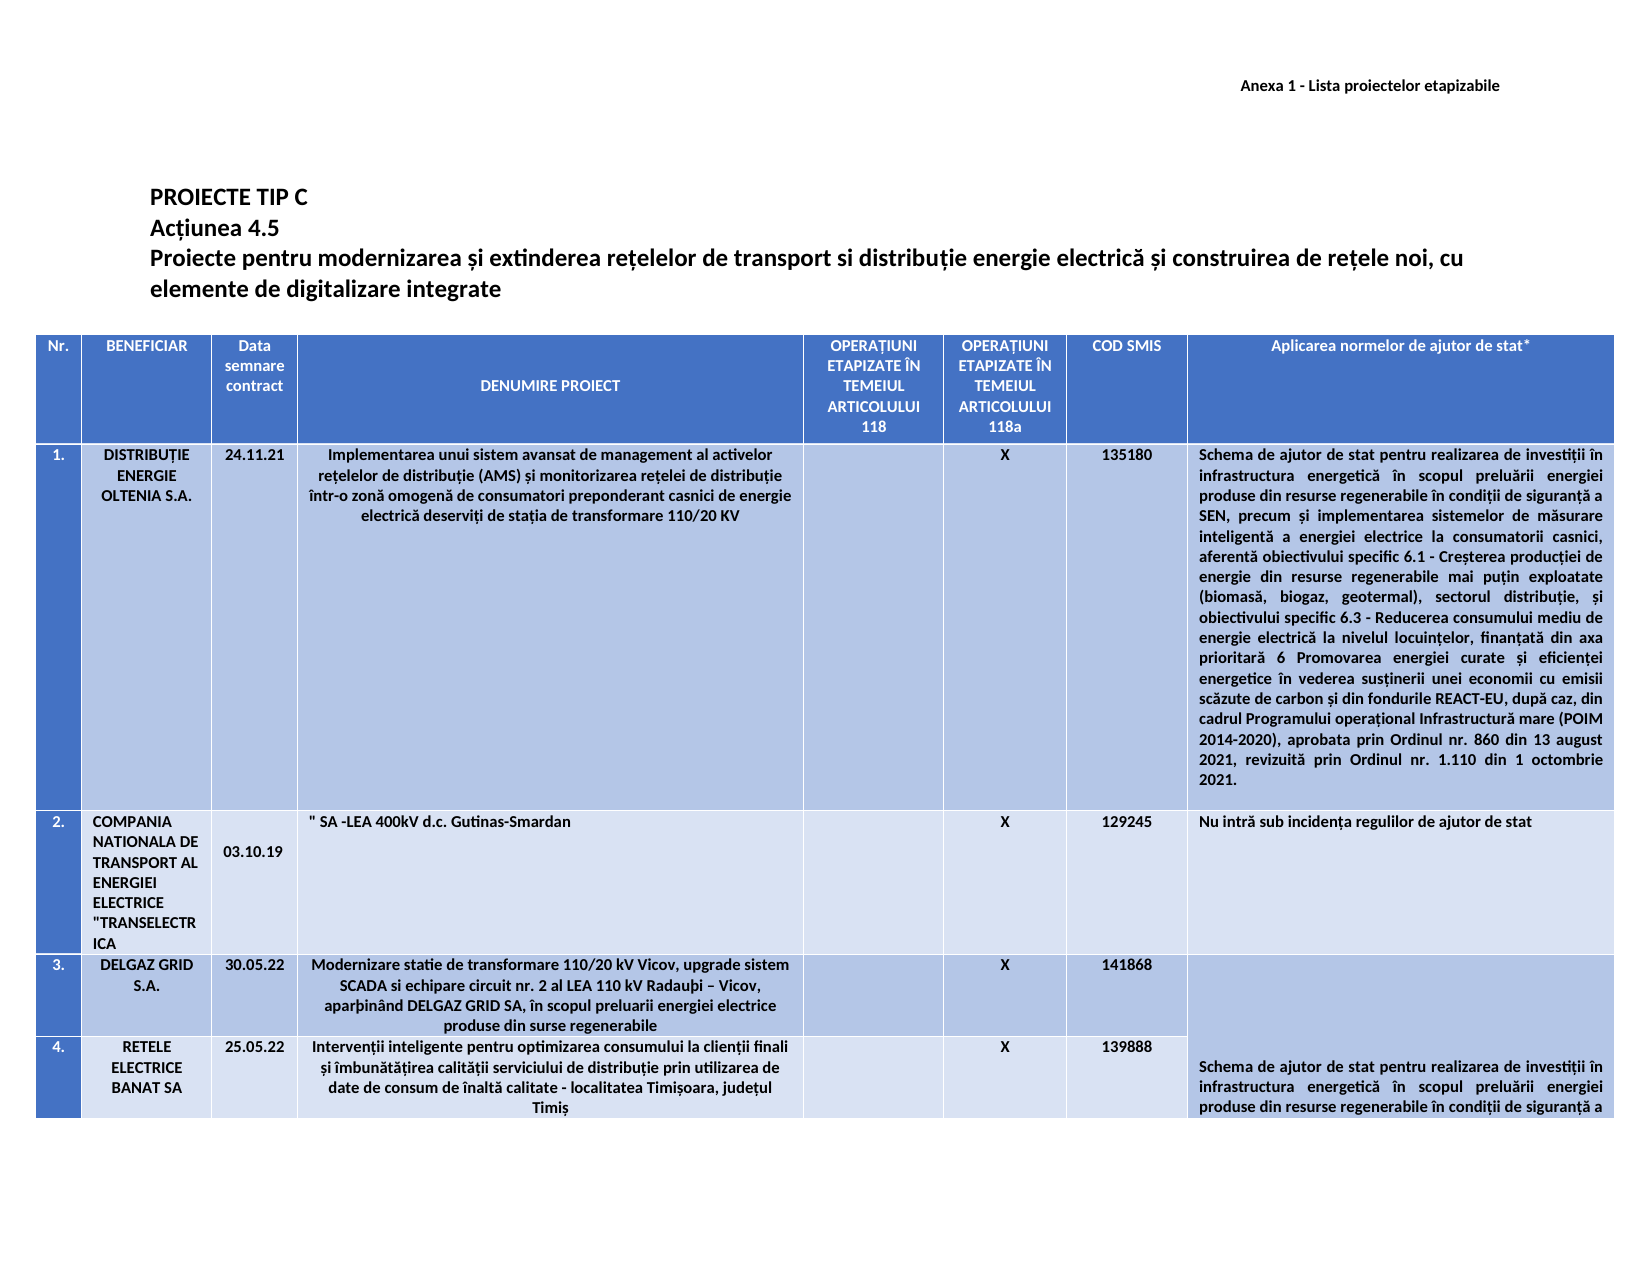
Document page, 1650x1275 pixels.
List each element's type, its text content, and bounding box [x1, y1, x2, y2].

table_cell X [944, 1037, 1066, 1118]
table_header Aplicarea normelor de ajutor de stat* [1188, 335, 1614, 443]
table_cell DELGAZ GRID S.A. [82, 955, 211, 1036]
table_cell COMPANIA NATIONALA DE TRANSPORT AL ENERGIEI ELECTRICE "TRANSELECTRICA [82, 811, 211, 953]
text Acțiunea 4.5 [150, 212, 1500, 242]
table_cell 03.10.19 [212, 811, 297, 953]
table_cell X [944, 445, 1066, 810]
table_cell DISTRIBUŢIE ENERGIE OLTENIA S.A. [82, 445, 211, 810]
text PROIECTE TIP C [150, 181, 1500, 212]
table_header OPERAȚIUNI ETAPIZATE ÎN TEMEIUL ARTICOLULUI 118 [804, 335, 943, 443]
table_cell [804, 445, 943, 810]
table_cell [804, 811, 943, 953]
table_cell 1. [36, 445, 81, 810]
table_cell 129245 [1067, 811, 1187, 953]
table_cell 30.05.22 [212, 955, 297, 1036]
text Proiecte pentru modernizarea și extinderea rețelelor de transport si distribuţie energie electrică şi construirea de reţele noi, cu elemente de digitalizare integrate [150, 242, 1500, 303]
table_header OPERAȚIUNI ETAPIZATE ÎN TEMEIUL ARTICOLULUI 118a [944, 335, 1066, 443]
table_header Nr. [36, 335, 81, 443]
table_cell 25.05.22 [212, 1037, 297, 1118]
table_cell [804, 955, 943, 1036]
table_header Data semnare contract [212, 335, 297, 443]
table_header BENEFICIAR [82, 335, 211, 443]
table_header COD SMIS [1067, 335, 1187, 443]
table_cell X [944, 955, 1066, 1036]
table_cell 2. [36, 811, 81, 953]
table_cell 3. [36, 955, 81, 1036]
table_cell X [944, 811, 1066, 953]
table_header DENUMIRE PROIECT [298, 335, 803, 443]
table_cell 24.11.21 [212, 445, 297, 810]
table_cell [804, 1037, 943, 1118]
table_cell Intervenții inteligente pentru optimizarea consumului la clienții finali și îmbunătățirea calității serviciului de distribuție prin utilizarea de date de consum de înaltă calitate - localitatea Timișoara, județul Timiș [298, 1037, 803, 1118]
table_cell Nu intră sub incidența regulilor de ajutor de stat [1188, 811, 1614, 953]
table_cell Implementarea unui sistem avansat de management al activelor rețelelor de distribuție (AMS) și monitorizarea rețelei de distribuție într-o zonă omogenă de consumatori preponderant casnici de energie electrică deserviți de stația de transformare 110/20 KV [298, 445, 803, 810]
table_cell " SA -LEA 400kV d.c. Gutinas-Smardan [298, 811, 803, 953]
table_cell 4. [36, 1037, 81, 1118]
table_cell 135180 [1067, 445, 1187, 810]
table_cell 139888 [1067, 1037, 1187, 1118]
table_cell Modernizare statie de transformare 110/20 kV Vicov, upgrade sistem SCADA si echipare circuit nr. 2 al LEA 110 kV Radauþi – Vicov, aparþinând DELGAZ GRID SA, în scopul preluarii energiei electrice produse din surse regenerabile [298, 955, 803, 1036]
table_cell Schema de ajutor de stat pentru realizarea de investiții în infrastructura energetică în scopul preluării energiei produse din resurse regenerabile în condiții de siguranță a SEN, precum și implementarea sistemelor de măsurare inteligentă a energiei electrice la consumatorii casnici, aferentă obiectivului specific 6.1 - Creșterea producției de energie din resurse regenerabile mai puțin exploatate (biomasă, biogaz, geotermal), sectorul distribuție, și obiectivului specific 6.3 - Reducerea consumului mediu de energie electrică la nivelul locuințelor, finanțată din axa prioritară 6 Promovarea energiei curate și eficienței energetice în vederea susținerii unei economii cu emisii scăzute de carbon și din fondurile REACT-EU, după caz, din cadrul Programului operațional Infrastructură mare (POIM 2014-2020), aprobata prin Ordinul nr. 860 din 13 august 2021, revizuită prin Ordinul nr. 1.110 din 1 octombrie 2021. [1188, 955, 1614, 1118]
table_cell 141868 [1067, 955, 1187, 1036]
table_cell Schema de ajutor de stat pentru realizarea de investiții în infrastructura energetică în scopul preluării energiei produse din resurse regenerabile în condiții de siguranță a SEN, precum și implementarea sistemelor de măsurare inteligentă a energiei electrice la consumatorii casnici, aferentă obiectivului specific 6.1 - Creșterea producției de energie din resurse regenerabile mai puțin exploatate (biomasă, biogaz, geotermal), sectorul distribuție, și obiectivului specific 6.3 - Reducerea consumului mediu de energie electrică la nivelul locuințelor, finanțată din axa prioritară 6 Promovarea energiei curate și eficienței energetice în vederea susținerii unei economii cu emisii scăzute de carbon și din fondurile REACT-EU, după caz, din cadrul Programului operațional Infrastructură mare (POIM 2014-2020), aprobata prin Ordinul nr. 860 din 13 august 2021, revizuită prin Ordinul nr. 1.110 din 1 octombrie 2021. [1188, 445, 1614, 810]
table_cell RETELE ELECTRICE BANAT SA [82, 1037, 211, 1118]
